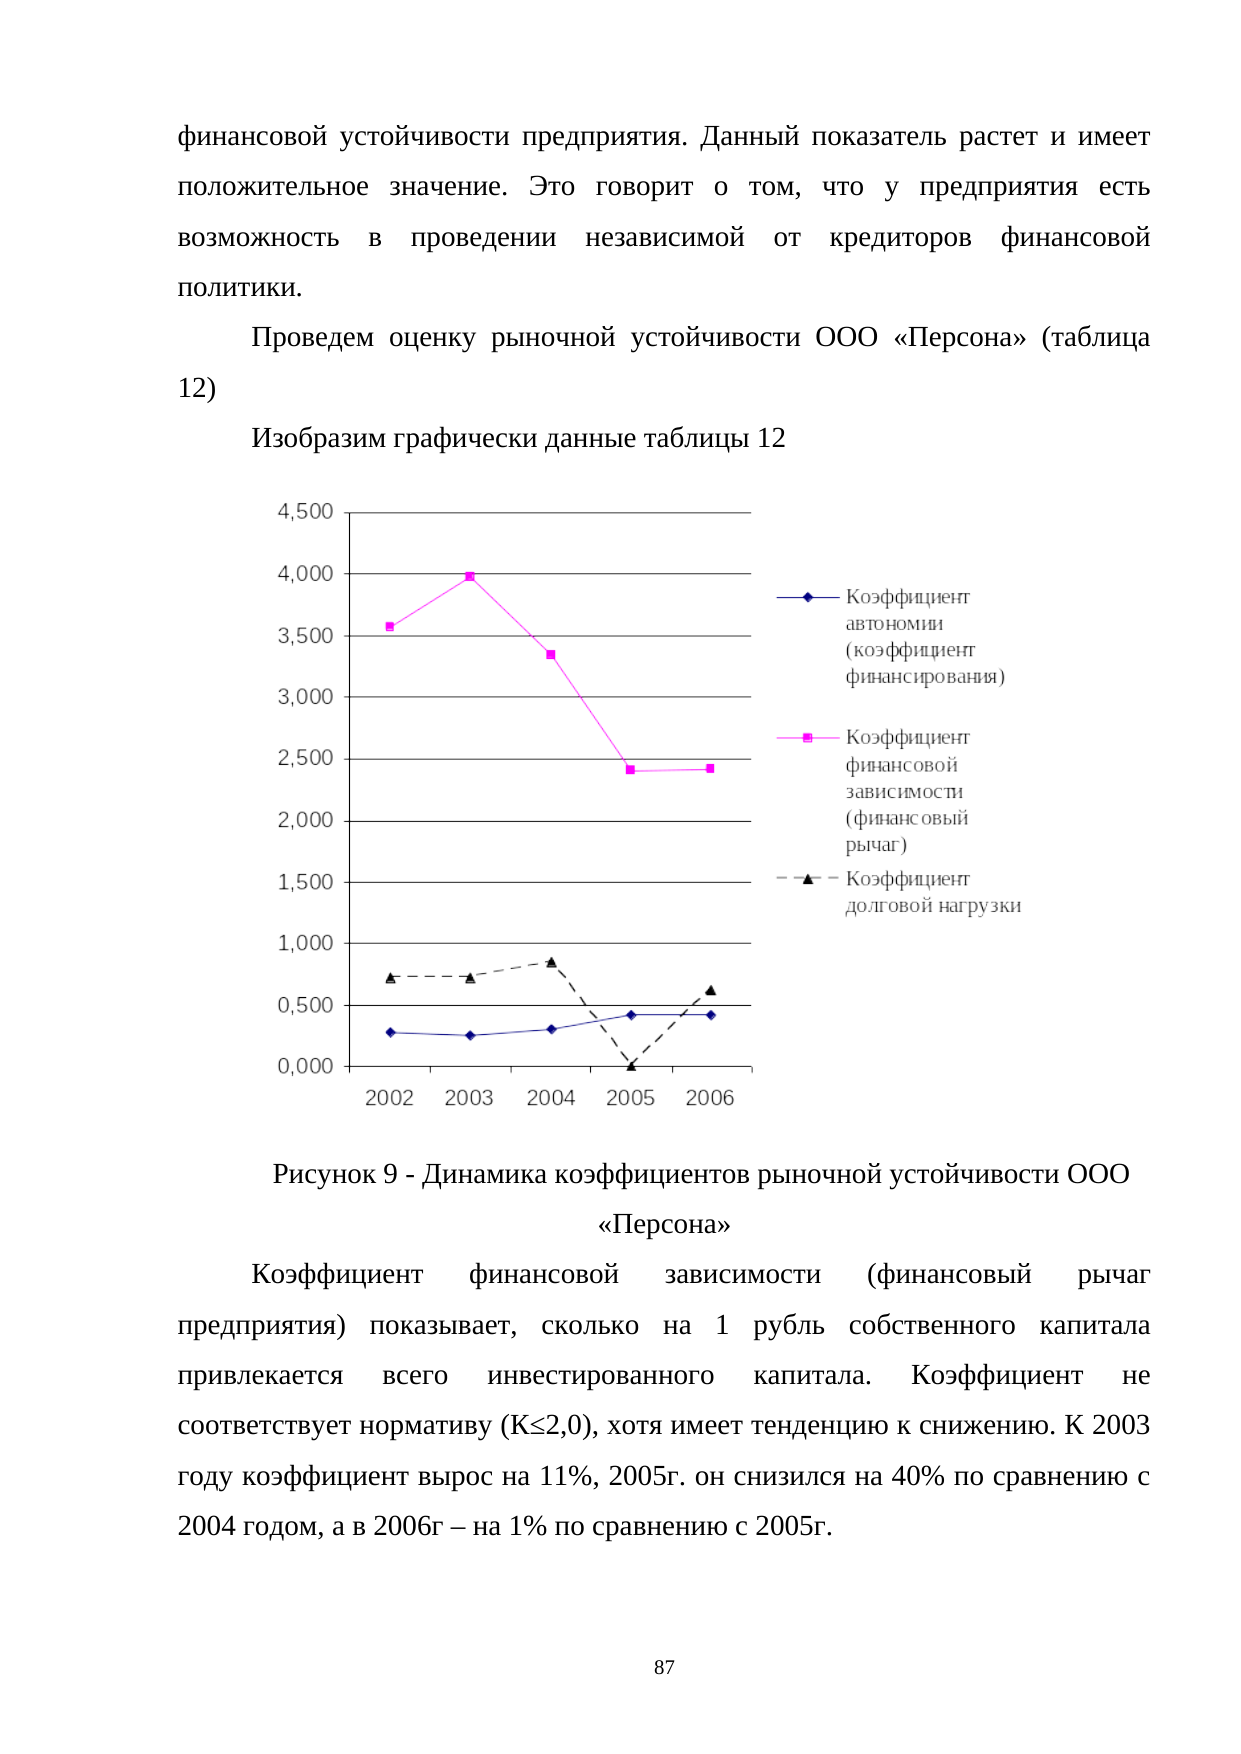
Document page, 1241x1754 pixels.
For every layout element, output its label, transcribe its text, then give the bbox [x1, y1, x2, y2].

text Коэффициент финансовой зависимости (финансовый рычаг предприятия) показывает, сколько на 1 рубль собственного капитала привлекается всего инвестированного капитала. Коэффициент не соответствует нормативу (К≤2,0), хотя имеет тенденцию к снижению. К 2003 году коэффициент вырос на 11%, 2005г. он снизился на 40% по сравнению с 2004 годом, а в 2006г – на 1% по сравнению с 2005г. [177, 1256, 1152, 1542]
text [177, 118, 1152, 303]
text Проведем оценку рыночной устойчивости ООО «Персона» (таблица 12) [177, 319, 1152, 403]
text Изобразим графически данные таблицы 12 [177, 420, 1152, 453]
text Рисунок 9 - Динамика коэффициентов рыночной устойчивости ООО «Персона» [177, 1156, 1152, 1240]
